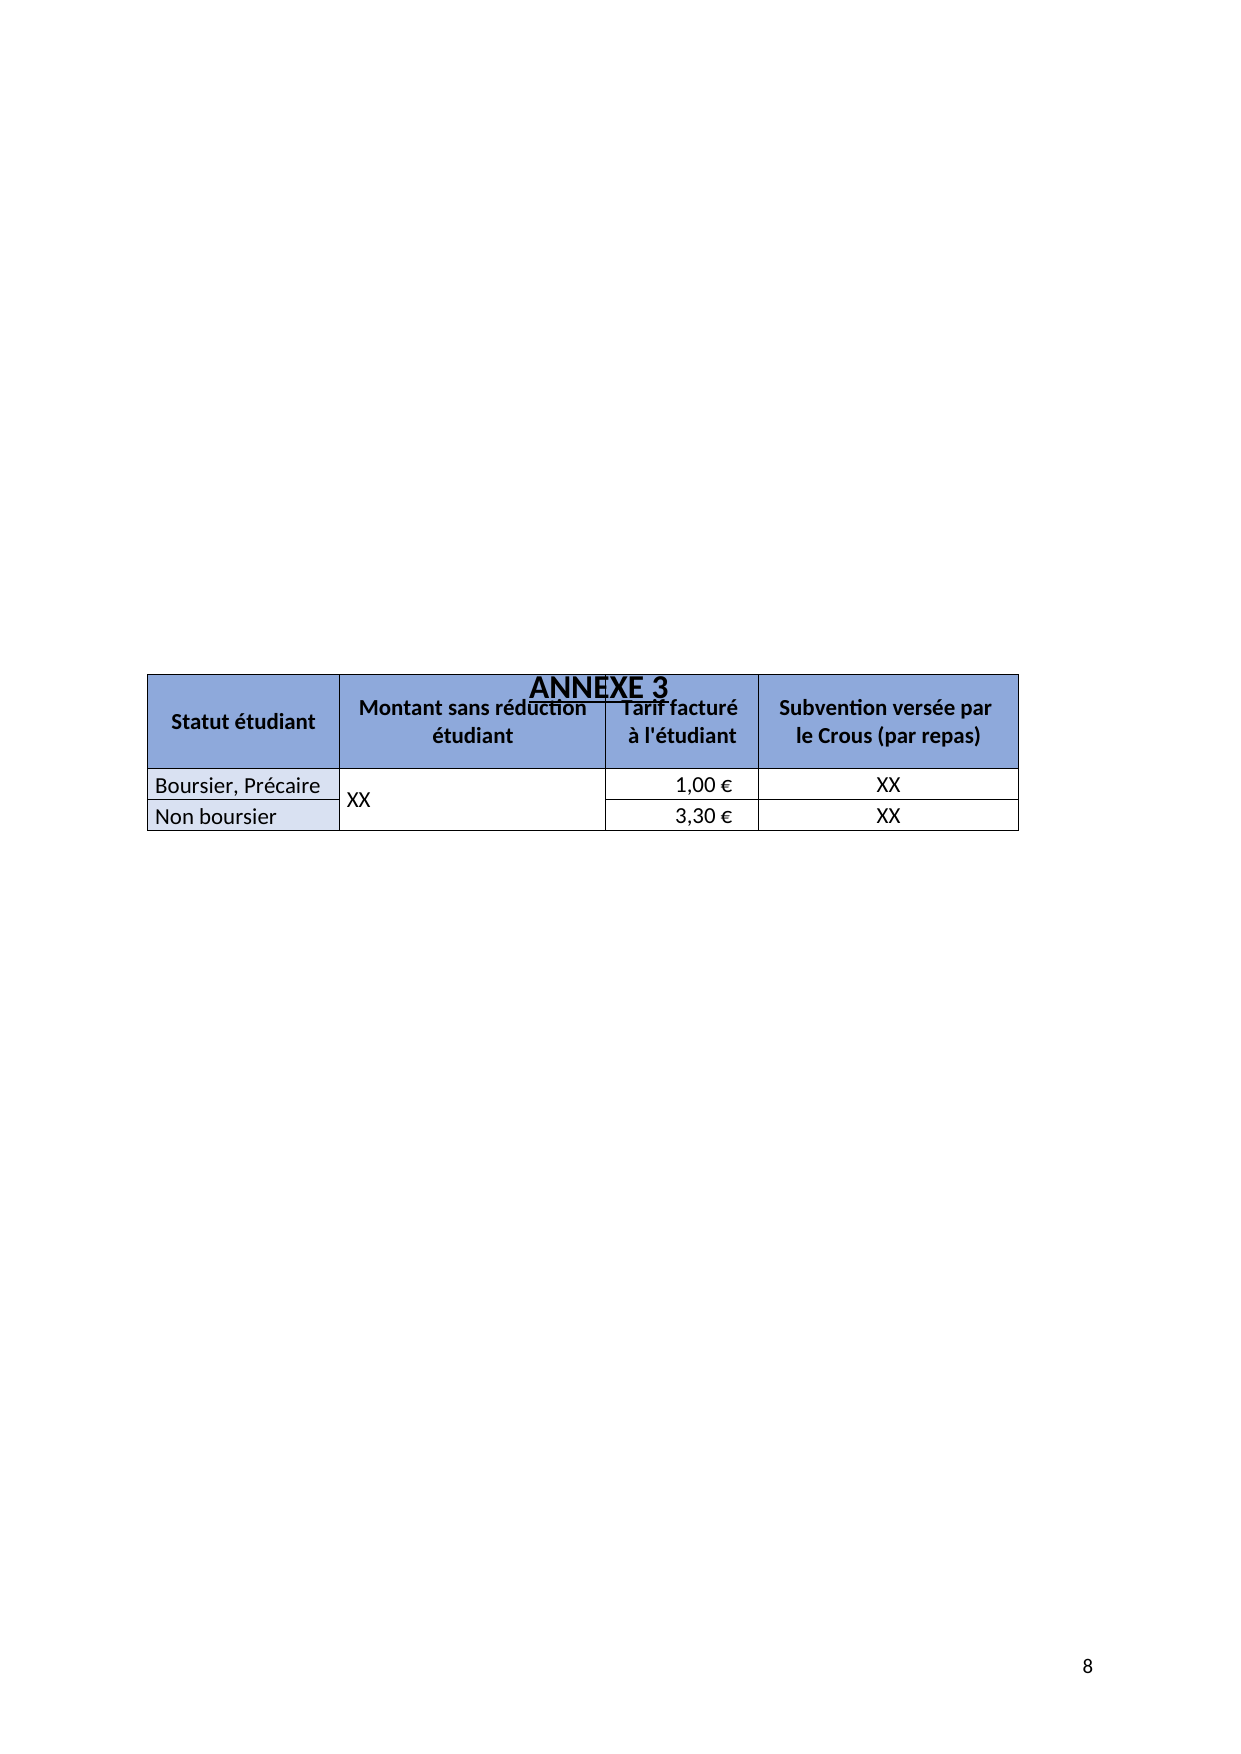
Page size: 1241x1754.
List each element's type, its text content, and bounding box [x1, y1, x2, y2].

table_cell XX [340, 769, 605, 830]
table_cell 3,30 € [606, 800, 758, 830]
table_cell 1,00 € [606, 769, 758, 799]
table_cell Subvention versée par le Crous (par repas) [759, 675, 1018, 768]
table_cell Statut étudiant [148, 675, 339, 768]
table_cell Tarif facturé à l'étudiant [606, 675, 758, 768]
table_cell XX [759, 800, 1018, 830]
table_cell Montant sans réduction étudiant [340, 675, 605, 768]
table_cell Boursier, Précaire [148, 769, 339, 799]
table_cell XX [759, 769, 1018, 799]
table_cell Non boursier [148, 800, 339, 830]
